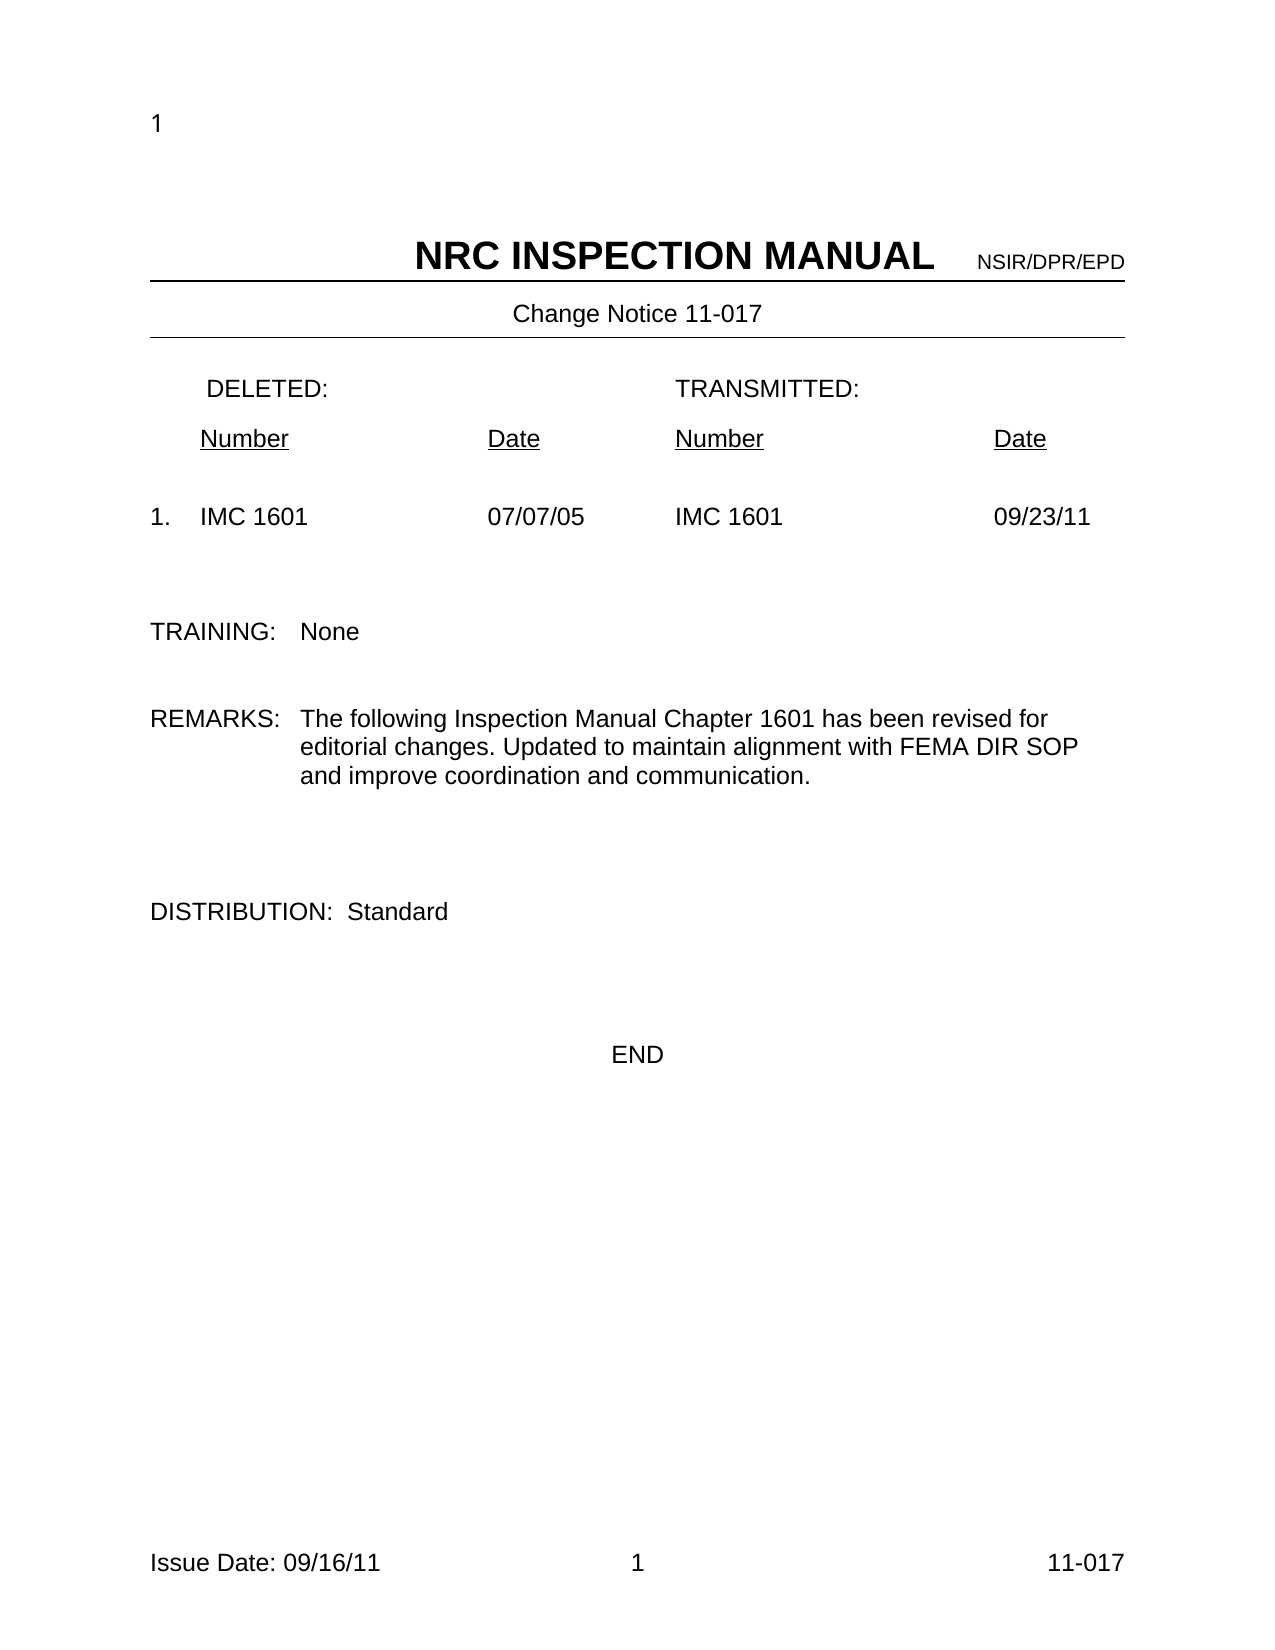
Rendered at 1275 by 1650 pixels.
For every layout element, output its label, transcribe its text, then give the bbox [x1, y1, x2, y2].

text END [150, 1040, 1125, 1069]
list TRAINING: None [150, 617, 1125, 646]
text DISTRIBUTION: Standard [150, 896, 1125, 925]
text NRC INSPECTION MANUAL NSIR/DPR/EPD [262, 237, 1050, 277]
text Change Notice 11-017 [150, 302, 1125, 327]
list IMC 1601 07/07/05 IMC 1601 09/23/11 [150, 502, 1125, 531]
text Number Date Number Date [150, 427, 1125, 452]
text DELETED: TRANSMITTED: [150, 377, 1125, 402]
text REMARKS: The following Inspection Manual Chapter 1601 has been revised for editorial changes. Updated to maintain alignment with FEMA DIR SOP and improve coordination and communication. [150, 703, 1125, 790]
